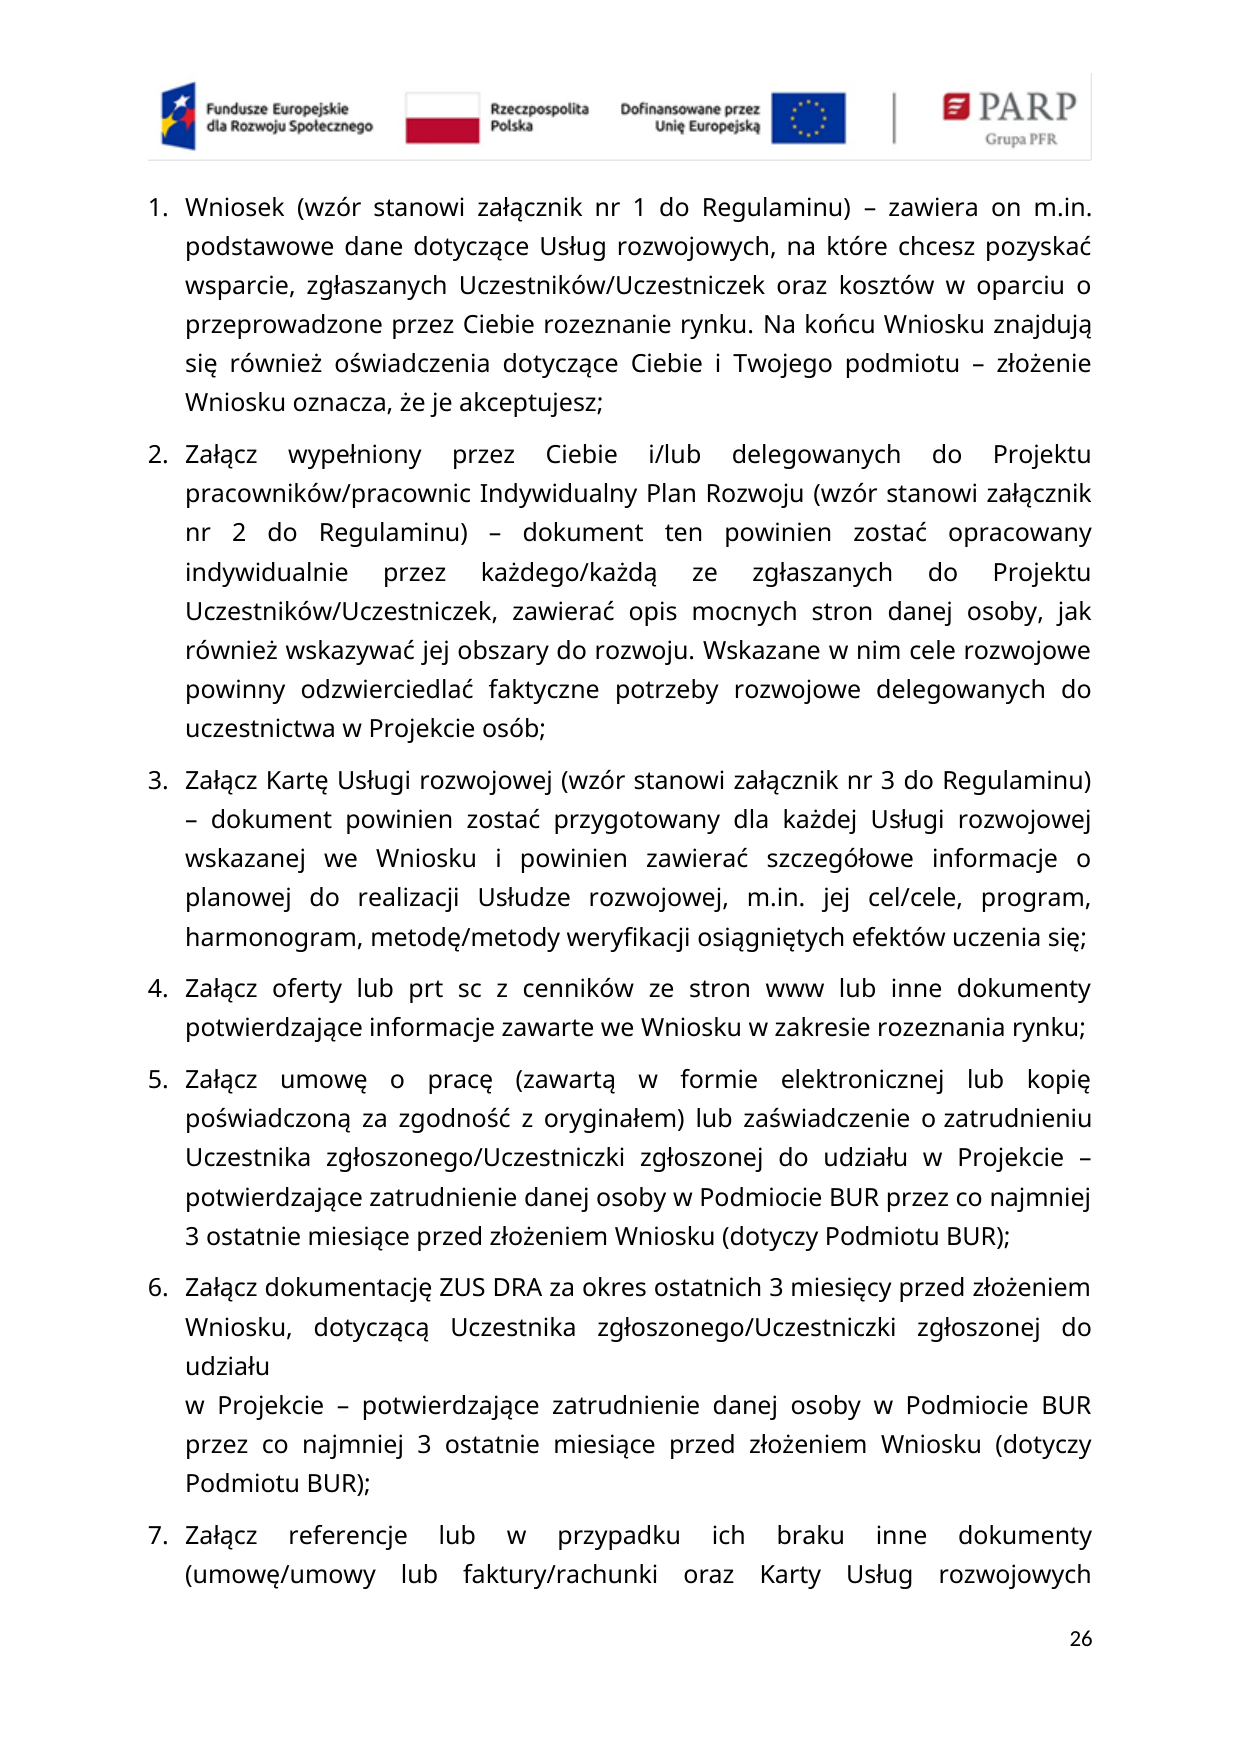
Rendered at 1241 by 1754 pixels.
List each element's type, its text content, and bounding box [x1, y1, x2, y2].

picture [147, 73, 1093, 162]
list Załącz dokumentację ZUS DRA za okres ostatnich 3 miesięcy przed złożeniem Wniosku, dotyczącą Uczestnika zgłoszonego/Uczestniczki zgłoszonej do udziału w Projekcie – potwierdzające zatrudnienie danej osoby w Podmiocie BUR przez co najmniej 3 ostatnie miesiące przed złożeniem Wniosku (dotyczy Podmiotu BUR); [148, 1270, 1092, 1500]
list Załącz Kartę Usługi rozwojowej (wzór stanowi załącznik nr 3 do Regulaminu) – dokument powinien zostać przygotowany dla każdej Usługi rozwojowej wskazanej we Wniosku i powinien zawierać szczegółowe informacje o planowej do realizacji Usłudze rozwojowej, m.in. jej cel/cele, program, harmonogram, metodę/metody weryfikacji osiągniętych efektów uczenia się; [148, 762, 1092, 953]
list Załącz wypełniony przez Ciebie i/lub delegowanych do Projektu pracowników/pracownic Indywidualny Plan Rozwoju (wzór stanowi załącznik nr 2 do Regulaminu) – dokument ten powinien zostać opracowany indywidualnie przez każdego/każdą ze zgłaszanych do Projektu Uczestników/Uczestniczek, zawierać opis mocnych stron danej osoby, jak również wskazywać jej obszary do rozwoju. Wskazane w nim cele rozwojowe powinny odzwierciedlać faktyczne potrzeby rozwojowe delegowanych do uczestnictwa w Projekcie osób; [148, 437, 1092, 745]
list Wniosek (wzór stanowi załącznik nr 1 do Regulaminu) – zawiera on m.in. podstawowe dane dotyczące Usług rozwojowych, na które chcesz pozyskać wsparcie, zgłaszanych Uczestników/Uczestniczek oraz kosztów w oparciu o przeprowadzone przez Ciebie rozeznanie rynku. Na końcu Wniosku znajdują się również oświadczenia dotyczące Ciebie i Twojego podmiotu – złożenie Wniosku oznacza, że je akceptujesz; [148, 189, 1092, 419]
list Załącz oferty lub prt sc z cenników ze stron www lub inne dokumenty potwierdzające informacje zawarte we Wniosku w zakresie rozeznania rynku; [148, 971, 1092, 1044]
list Załącz umowę o pracę (zawartą w formie elektronicznej lub kopię poświadczoną za zgodność z oryginałem) lub zaświadczenie o zatrudnieniu Uczestnika zgłoszonego/Uczestniczki zgłoszonej do udziału w Projekcie – potwierdzające zatrudnienie danej osoby w Podmiocie BUR przez co najmniej 3 ostatnie miesiące przed złożeniem Wniosku (dotyczy Podmiotu BUR); [148, 1062, 1092, 1252]
